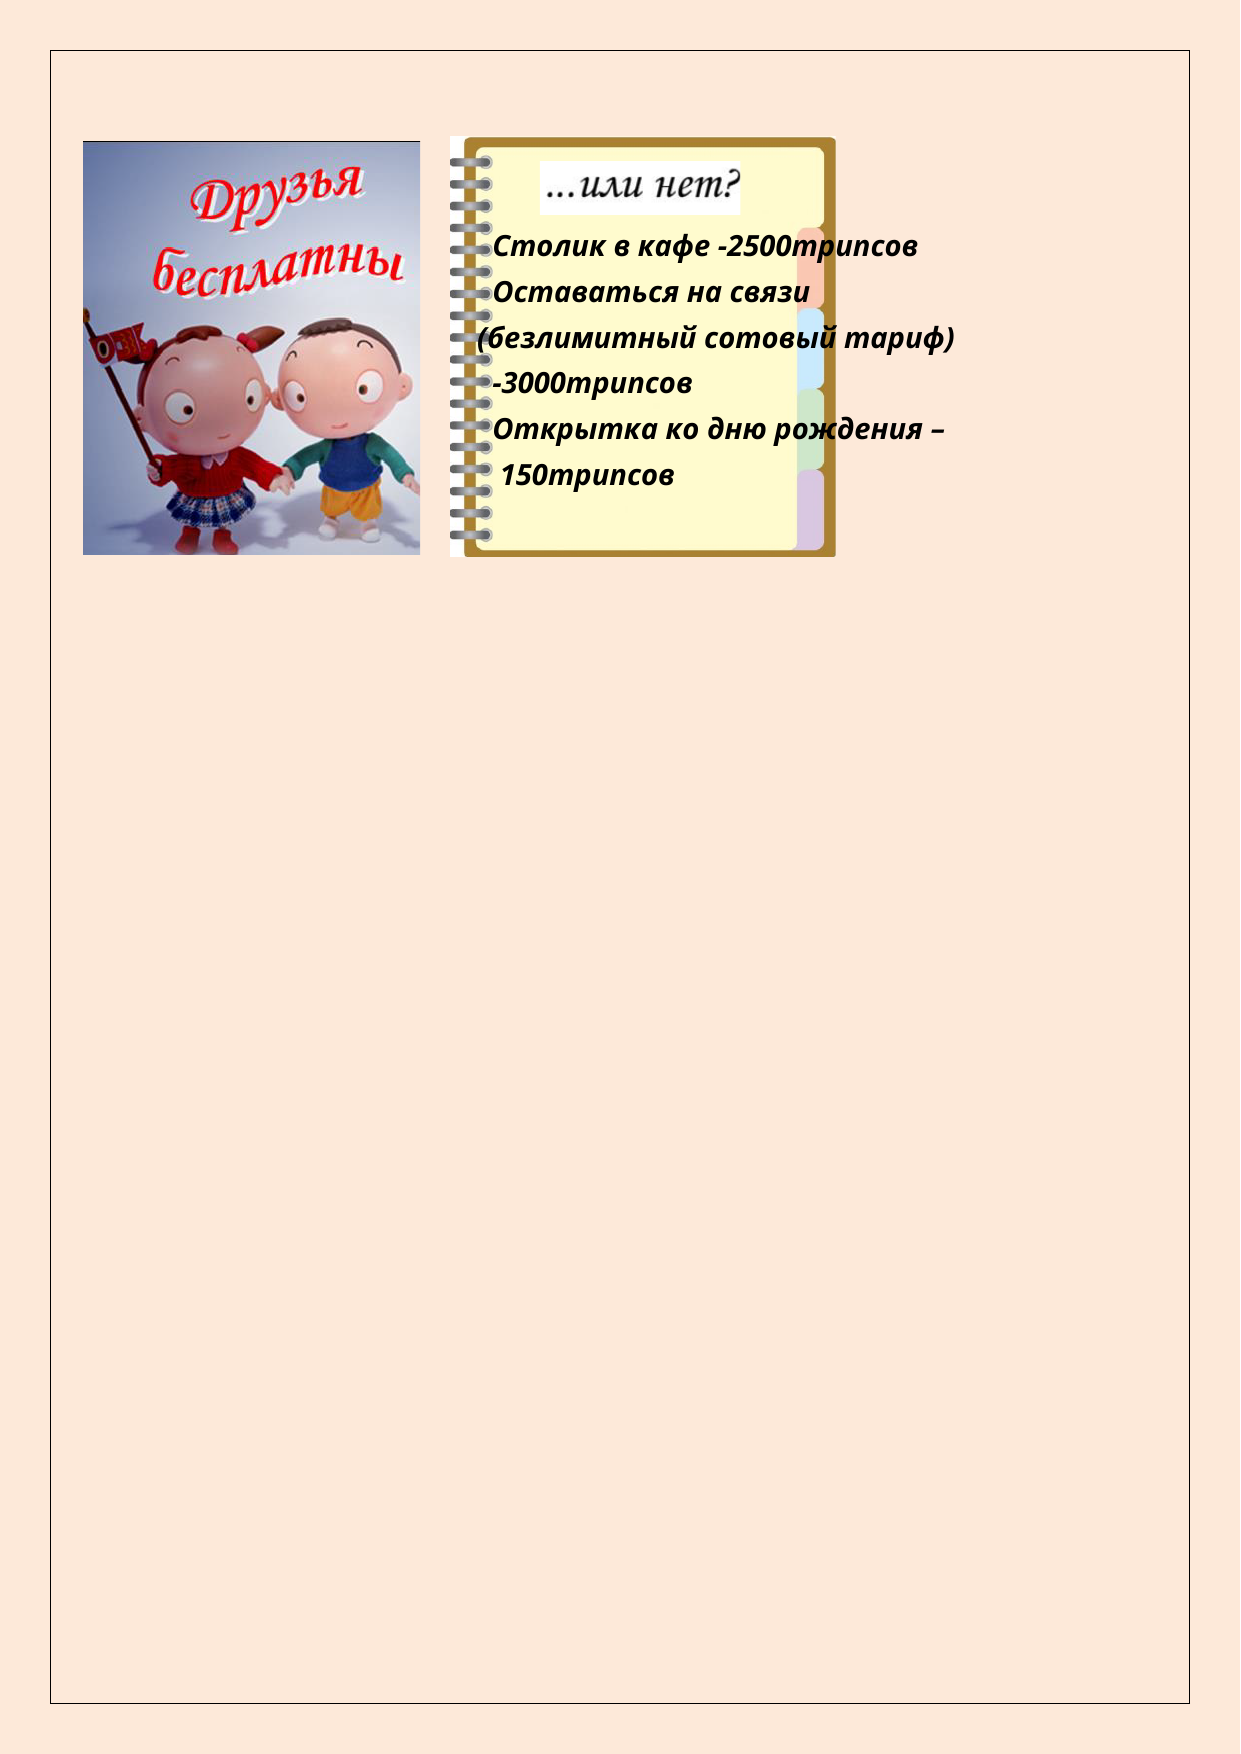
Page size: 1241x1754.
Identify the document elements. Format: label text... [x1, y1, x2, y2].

picture [450, 357, 836, 363]
text Столик в кафе -2500трипсов [421, 226, 1152, 265]
picture [450, 311, 836, 317]
picture [450, 448, 836, 454]
text 150трипсов [421, 454, 1152, 493]
text -3000трипсов [421, 363, 1152, 402]
picture [450, 265, 836, 271]
text Открытка ко дню рождения – [421, 408, 1152, 448]
picture [450, 493, 836, 557]
picture [450, 402, 836, 408]
text (безлимитный сотовый тариф) [421, 317, 1152, 357]
text Оставаться на связи [421, 271, 1152, 311]
picture [450, 136, 836, 226]
